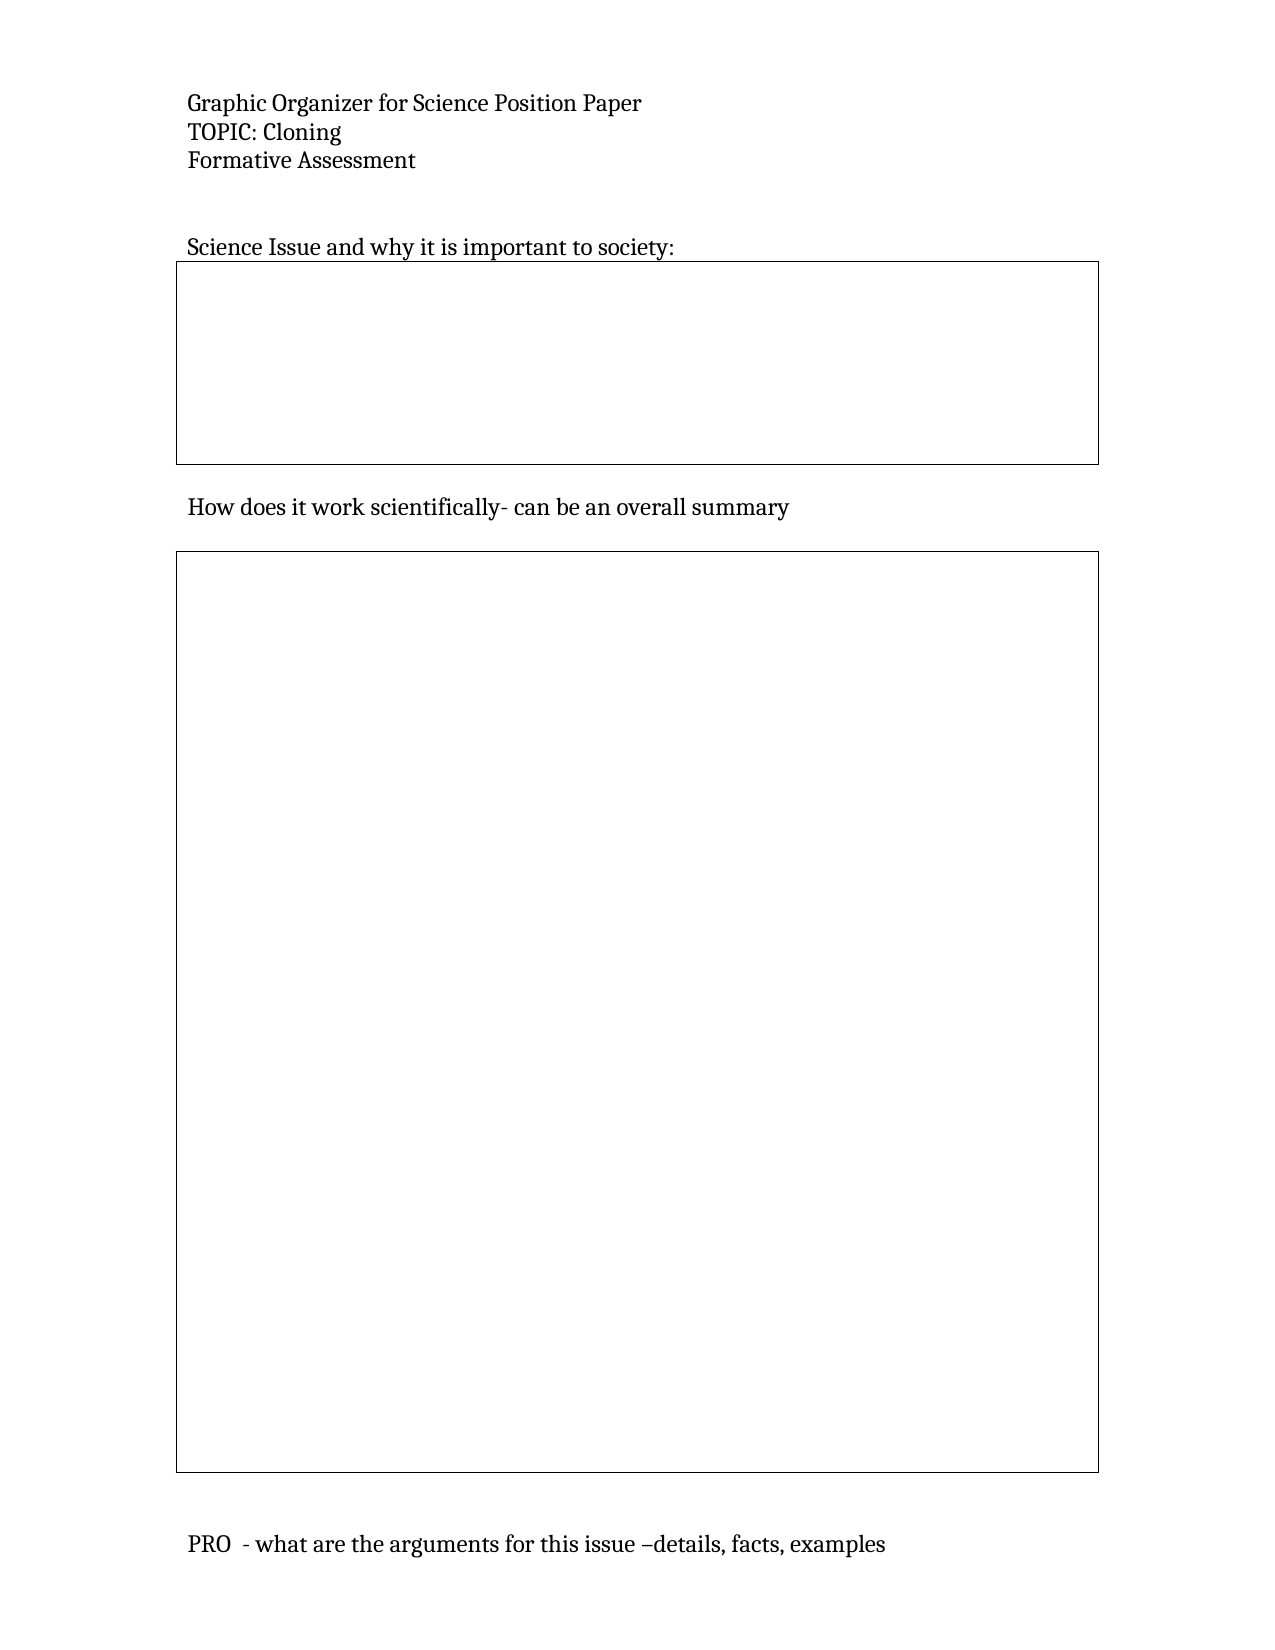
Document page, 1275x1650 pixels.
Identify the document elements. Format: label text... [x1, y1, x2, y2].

table_header [177, 552, 1098, 1472]
text How does it work scientifically- can be an overall summary [187, 493, 1088, 522]
table_header [177, 262, 1098, 463]
text PRO - what are the arguments for this issue –details, facts, examples [187, 1530, 1088, 1559]
text Science Issue and why it is important to society: [187, 232, 1088, 261]
text TOPIC: Cloning [187, 117, 1088, 146]
text Formative Assessment [187, 146, 1088, 175]
text Graphic Organizer for Science Position Paper [187, 89, 1088, 117]
